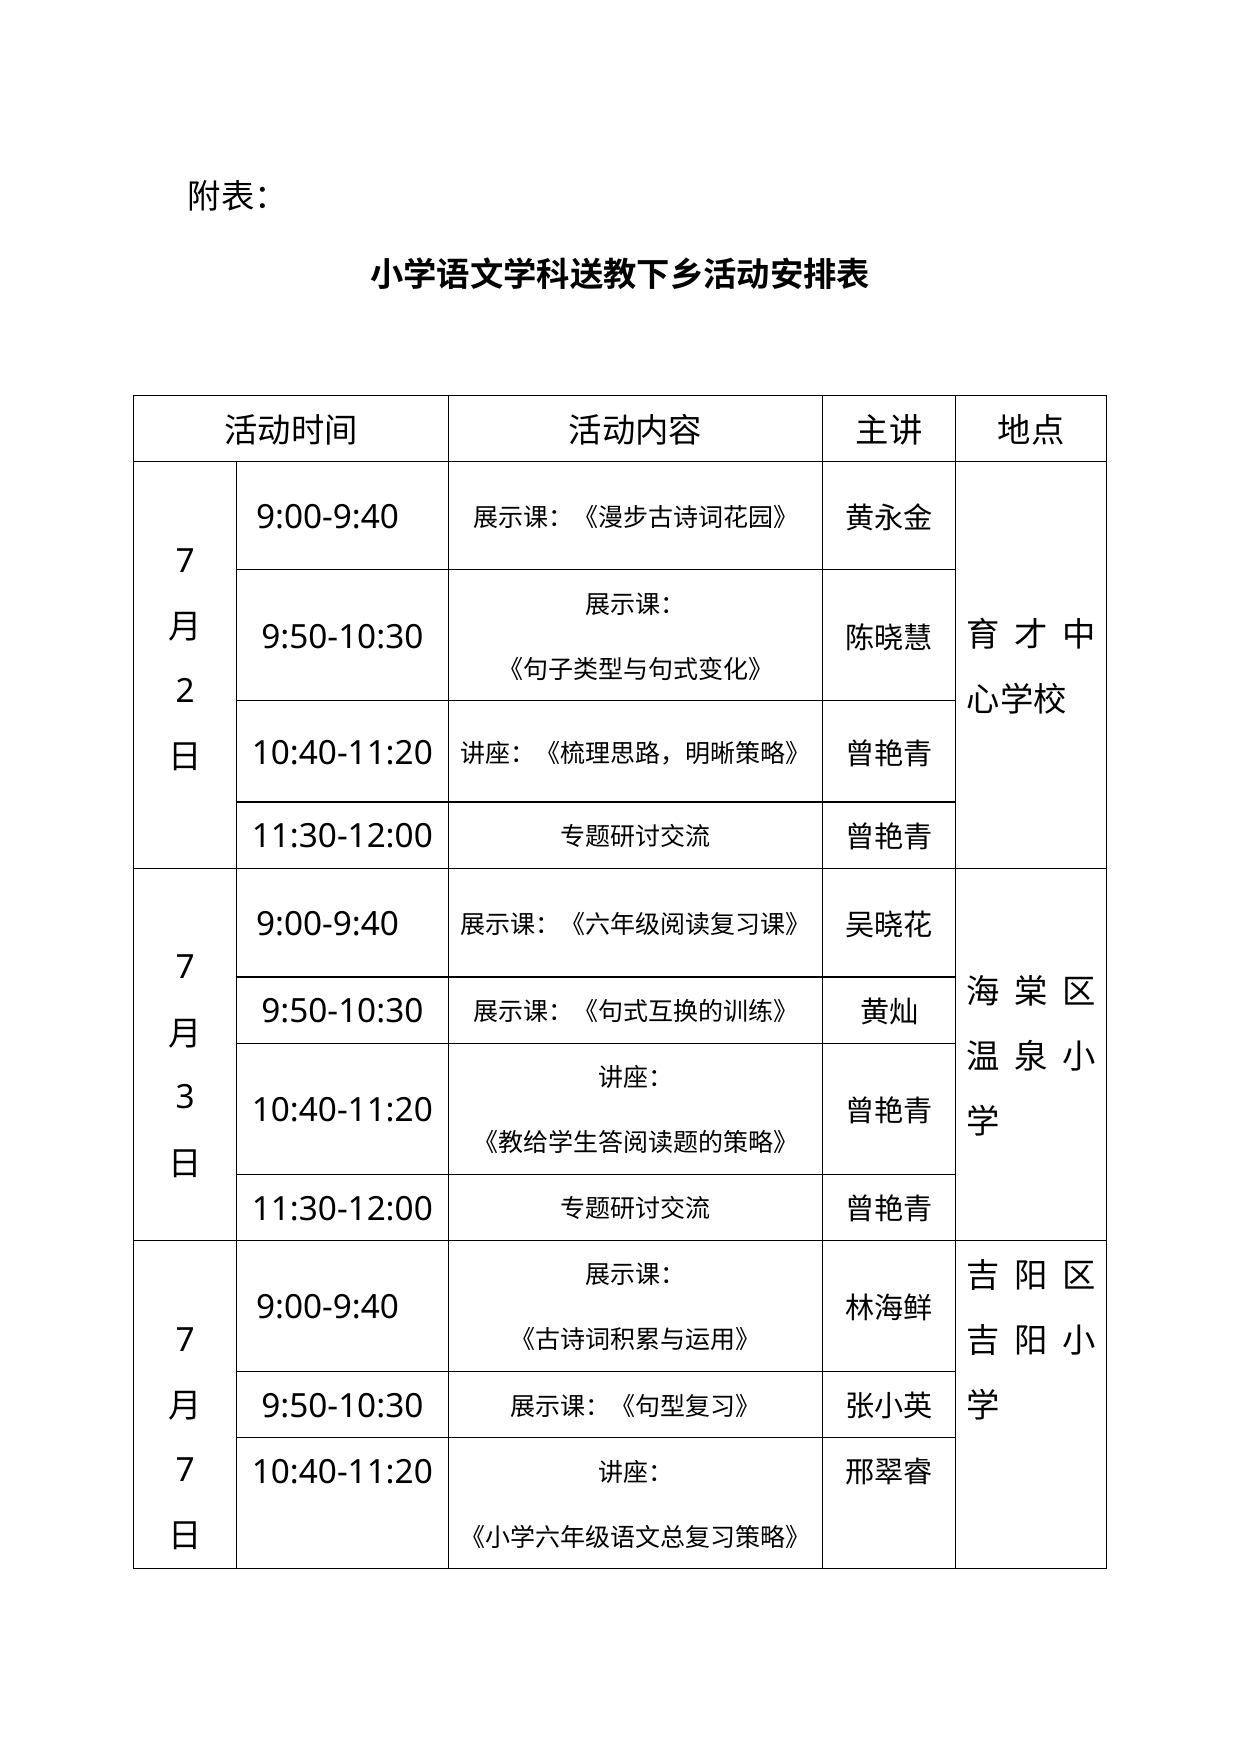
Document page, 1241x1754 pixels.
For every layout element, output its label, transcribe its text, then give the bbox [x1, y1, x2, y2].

text 小学语文学科送教下乡活动安排表 [187, 239, 1053, 304]
table_cell 曾艳青 [823, 701, 955, 801]
table_cell 黄永金 [823, 462, 955, 569]
table_cell 展示课：《漫步古诗词花园》 [449, 462, 822, 569]
table_cell 9:00-9:40 [237, 1241, 448, 1371]
table_cell 曾艳青 [823, 1044, 955, 1173]
table_cell 陈晓慧 [823, 570, 955, 700]
table_cell 曾艳青 [823, 803, 955, 867]
table_cell 展示课： 《句子类型与句式变化》 [449, 570, 822, 700]
table_cell 专题研讨交流 [449, 803, 822, 867]
table_cell 吴晓花 [823, 869, 955, 976]
table_cell 10:40-11:20 [237, 1044, 448, 1173]
table_cell 9:50-10:30 [237, 978, 448, 1042]
table_cell 10:40-11:20 [237, 701, 448, 801]
table_cell 11:30-12:00 [237, 803, 448, 867]
table_header 活动时间 [134, 396, 448, 461]
table_cell 邢翠睿 [823, 1438, 955, 1568]
table_cell 11:30-12:00 [237, 1175, 448, 1239]
table_cell 展示课：《句型复习》 [449, 1372, 822, 1437]
table_cell 展示课：《六年级阅读复习课》 [449, 869, 822, 976]
table_cell 专题研讨交流 [449, 1175, 822, 1239]
table_header 主讲 [823, 396, 955, 461]
table_cell 讲座：《梳理思路，明晰策略》 [449, 701, 822, 801]
table_cell 展示课： 《古诗词积累与运用》 [449, 1241, 822, 1371]
table_cell 曾艳青 [823, 1175, 955, 1239]
table_cell 展示课：《句式互换的训练》 [449, 978, 822, 1042]
table_cell 讲座： 《小学六年级语文总复习策略》 [449, 1438, 822, 1568]
table_cell 9:50-10:30 [237, 570, 448, 700]
table_header 活动内容 [449, 396, 822, 461]
table_cell 7 月 2 日 [134, 462, 236, 867]
table_cell 10:40-11:20 [237, 1438, 448, 1568]
table_cell 林海鲜 [823, 1241, 955, 1371]
table_cell 7 月 3 日 [134, 869, 236, 1239]
table_cell 黄灿 [823, 978, 955, 1042]
table_cell 吉阳区吉阳小学 [956, 1241, 1106, 1568]
table_cell 9:50-10:30 [237, 1372, 448, 1437]
table_cell 9:00-9:40 [237, 462, 448, 569]
table_cell 讲座： 《教给学生答阅读题的策略》 [449, 1044, 822, 1173]
text 附表： [187, 162, 1053, 227]
table_cell 育才中心学校 [956, 462, 1106, 867]
table_cell 9:00-9:40 [237, 869, 448, 976]
table_cell 7 月 7 日 [134, 1241, 236, 1568]
table_header 地点 [956, 396, 1106, 461]
table_cell 海棠区温泉小学 [956, 869, 1106, 1239]
table_cell 张小英 [823, 1372, 955, 1437]
